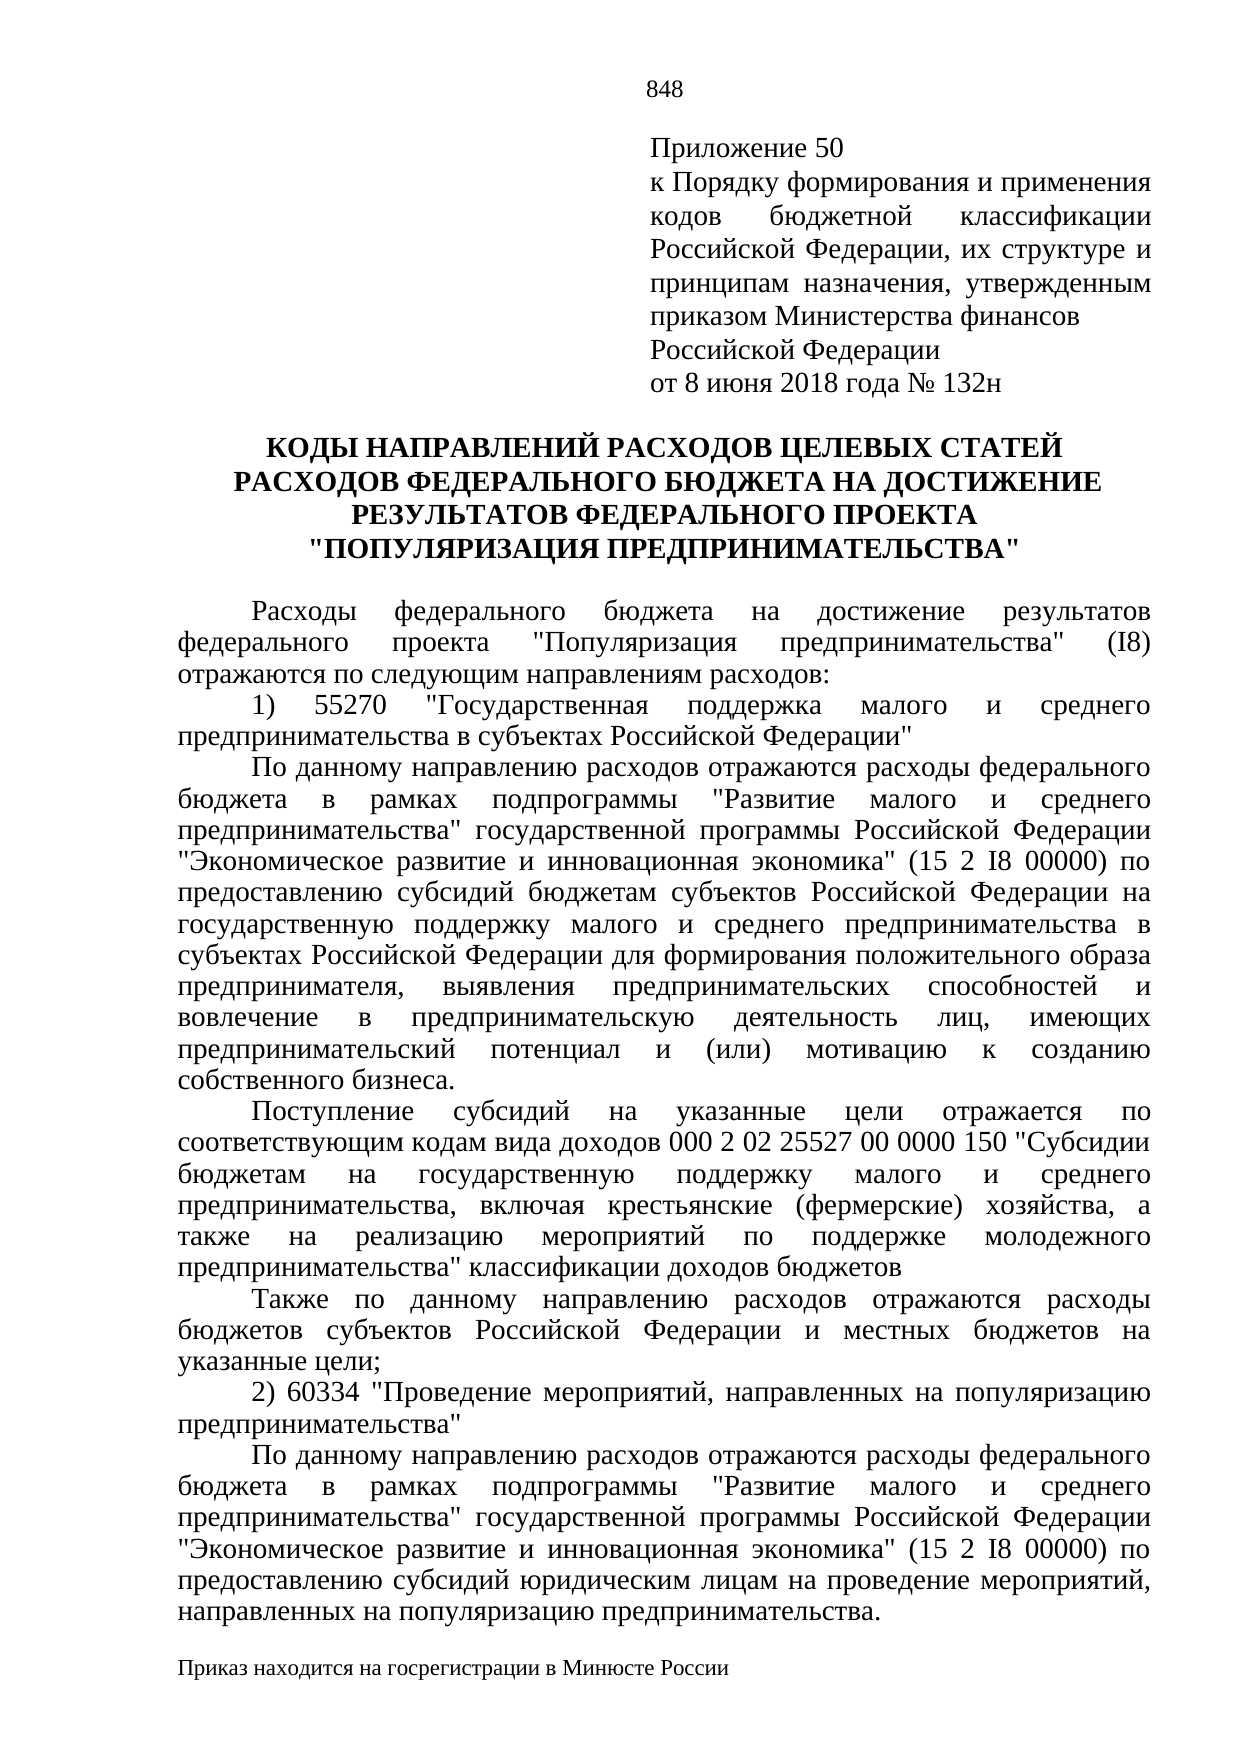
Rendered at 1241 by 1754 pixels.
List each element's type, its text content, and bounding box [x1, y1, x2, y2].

text 1) 55270 "Государственная поддержка малого и среднего предпринимательства в субъектах Российской Федерации" [177, 689, 1152, 752]
text к Порядку формирования и применения кодов бюджетной классификации Российской Федерации, их структуре и принципам назначения, утвержденным приказом Министерства финансов [650, 164, 1152, 332]
text от 8 июня 2018 года № 132н [650, 365, 1152, 399]
text Расходы федерального бюджета на достижение результатов федерального проекта "Популяризация предпринимательства" (I8) отражаются по следующим направлениям расходов: [177, 596, 1152, 689]
text РАСХОДОВ ФЕДЕРАЛЬНОГО БЮДЖЕТА НА ДОСТИЖЕНИЕ РЕЗУЛЬТАТОВ ФЕДЕРАЛЬНОГО ПРОЕКТА [177, 464, 1152, 531]
text Также по данному направлению расходов отражаются расходы бюджетов субъектов Российской Федерации и местных бюджетов на указанные цели; [177, 1283, 1152, 1377]
text Приложение 50 [650, 131, 1152, 164]
text Российской Федерации [650, 332, 1152, 365]
text "ПОПУЛЯРИЗАЦИЯ ПРЕДПРИНИМАТЕЛЬСТВА" [177, 531, 1152, 564]
text 2) 60334 "Проведение мероприятий, направленных на популяризацию предпринимательства" [177, 1377, 1152, 1439]
text По данному направлению расходов отражаются расходы федерального бюджета в рамках подпрограммы "Развитие малого и среднего предпринимательства" государственной программы Российской Федерации "Экономическое развитие и инновационная экономика" (15 2 I8 00000) по предоставлению субсидий бюджетам субъектов Российской Федерации на государственную поддержку малого и среднего предпринимательства в субъектах Российской Федерации для формирования положительного образа предпринимателя, выявления предпринимательских способностей и вовлечение в предпринимательскую деятельность лиц, имеющих предпринимательский потенциал и (или) мотивацию к созданию собственного бизнеса. [177, 752, 1152, 1096]
text КОДЫ НАПРАВЛЕНИЙ РАСХОДОВ ЦЕЛЕВЫХ СТАТЕЙ [177, 430, 1152, 464]
text По данному направлению расходов отражаются расходы федерального бюджета в рамках подпрограммы "Развитие малого и среднего предпринимательства" государственной программы Российской Федерации "Экономическое развитие и инновационная экономика" (15 2 I8 00000) по предоставлению субсидий юридическим лицам на проведение мероприятий, направленных на популяризацию предпринимательства. [177, 1439, 1152, 1627]
text Поступление субсидий на указанные цели отражается по соответствующим кодам вида доходов 000 2 02 25527 00 0000 150 "Субсидии бюджетам на государственную поддержку малого и среднего предпринимательства, включая крестьянские (фермерские) хозяйства, а также на реализацию мероприятий по поддержке молодежного предпринимательства" классификации доходов бюджетов [177, 1096, 1152, 1283]
